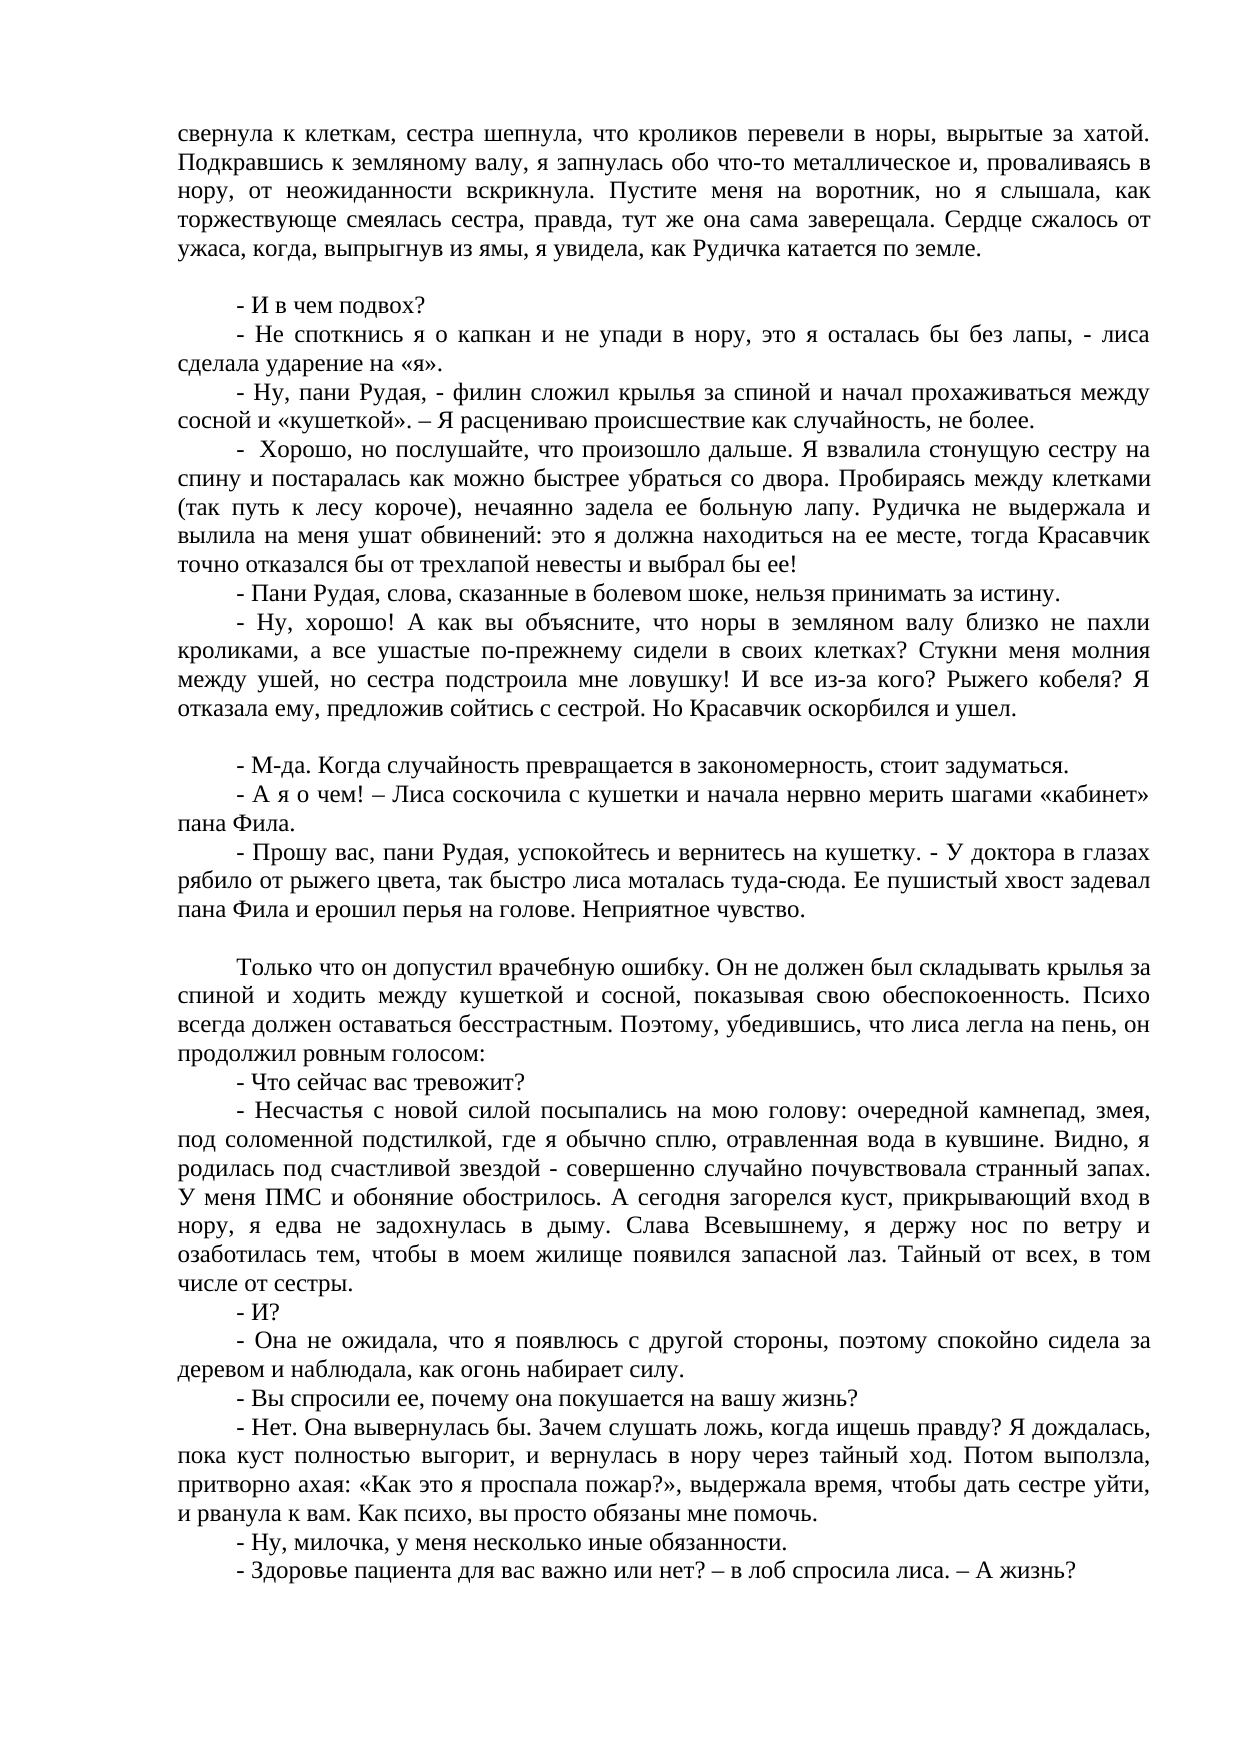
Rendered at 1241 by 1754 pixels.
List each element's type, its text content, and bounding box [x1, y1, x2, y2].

text - И? [177, 1297, 1152, 1326]
text - Ну, милочка, у меня несколько иные обязанности. [177, 1527, 1152, 1556]
text - Прошу вас, пани Рудая, успокойтесь и вернитесь на кушетку. - У доктора в глазах рябило от рыжего цвета, так быстро лиса моталась туда-сюда. Ее пушистый хвост задевал пана Фила и ерошил перья на голове. Неприятное чувство. [177, 837, 1152, 923]
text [177, 118, 1152, 262]
text - Что сейчас вас тревожит? [177, 1067, 1152, 1096]
text Только что он допустил врачебную ошибку. Он не должен был складывать крылья за спиной и ходить между кушеткой и сосной, показывая свою обеспокоенность. Психо всегда должен оставаться бесстрастным. Поэтому, убедившись, что лиса легла на пень, он продолжил ровным голосом: [177, 952, 1152, 1067]
text - Несчастья с новой силой посыпались на мою голову: очередной камнепад, змея, под соломенной подстилкой, где я обычно сплю, отравленная вода в кувшине. Видно, я родилась под счастливой звездой - совершенно случайно почувствовала странный запах. У меня ПМС и обоняние обострилось. А сегодня загорелся куст, прикрывающий вход в нору, я едва не задохнулась в дыму. Слава Всевышнему, я держу нос по ветру и озаботилась тем, чтобы в моем жилище появился запасной лаз. Тайный от всех, в том числе от сестры. [177, 1096, 1152, 1297]
text - Нет. Она вывернулась бы. Зачем слушать ложь, когда ищешь правду? Я дождалась, пока куст полностью выгорит, и вернулась в нору через тайный ход. Потом выползла, притворно ахая: «Как это я проспала пожар?», выдержала время, чтобы дать сестре уйти, и рванула к вам. Как психо, вы просто обязаны мне помочь. [177, 1412, 1152, 1527]
text - Не споткнись я о капкан и не упади в нору, это я осталась бы без лапы, - лиса сделала ударение на «я». [177, 319, 1152, 377]
text - М-да. Когда случайность превращается в закономерность, стоит задуматься. [177, 751, 1152, 779]
text - И в чем подвох? [177, 291, 1152, 319]
text - Пани Рудая, слова, сказанные в болевом шоке, нельзя принимать за истину. [177, 578, 1152, 607]
text - Ну, пани Рудая, - филин сложил крылья за спиной и начал прохаживаться между сосной и «кушеткой». – Я расцениваю происшествие как случайность, не более. [177, 377, 1152, 434]
text - А я о чем! – Лиса соскочила с кушетки и начала нервно мерить шагами «кабинет» пана Фила. [177, 779, 1152, 837]
text - Ну, хорошо! А как вы объясните, что норы в земляном валу близко не пахли кроликами, а все ушастые по-прежнему сидели в своих клетках? Стукни меня молния между ушей, но сестра подстроила мне ловушку! И все из-за кого? Рыжего кобеля? Я отказала ему, предложив сойтись с сестрой. Но Красавчик оскорбился и ушел. [177, 607, 1152, 722]
text - Здоровье пациента для вас важно или нет? – в лоб спросила лиса. – А жизнь? [177, 1556, 1152, 1584]
text - Хорошо, но послушайте, что произошло дальше. Я взвалила стонущую сестру на спину и постаралась как можно быстрее убраться со двора. Пробираясь между клетками (так путь к лесу короче), нечаянно задела ее больную лапу. Рудичка не выдержала и вылила на меня ушат обвинений: это я должна находиться на ее месте, тогда Красавчик точно отказался бы от трехлапой невесты и выбрал бы ее! [177, 434, 1152, 578]
text - Она не ожидала, что я появлюсь с другой стороны, поэтому спокойно сидела за деревом и наблюдала, как огонь набирает силу. [177, 1326, 1152, 1383]
text - Вы спросили ее, почему она покушается на вашу жизнь? [177, 1383, 1152, 1412]
